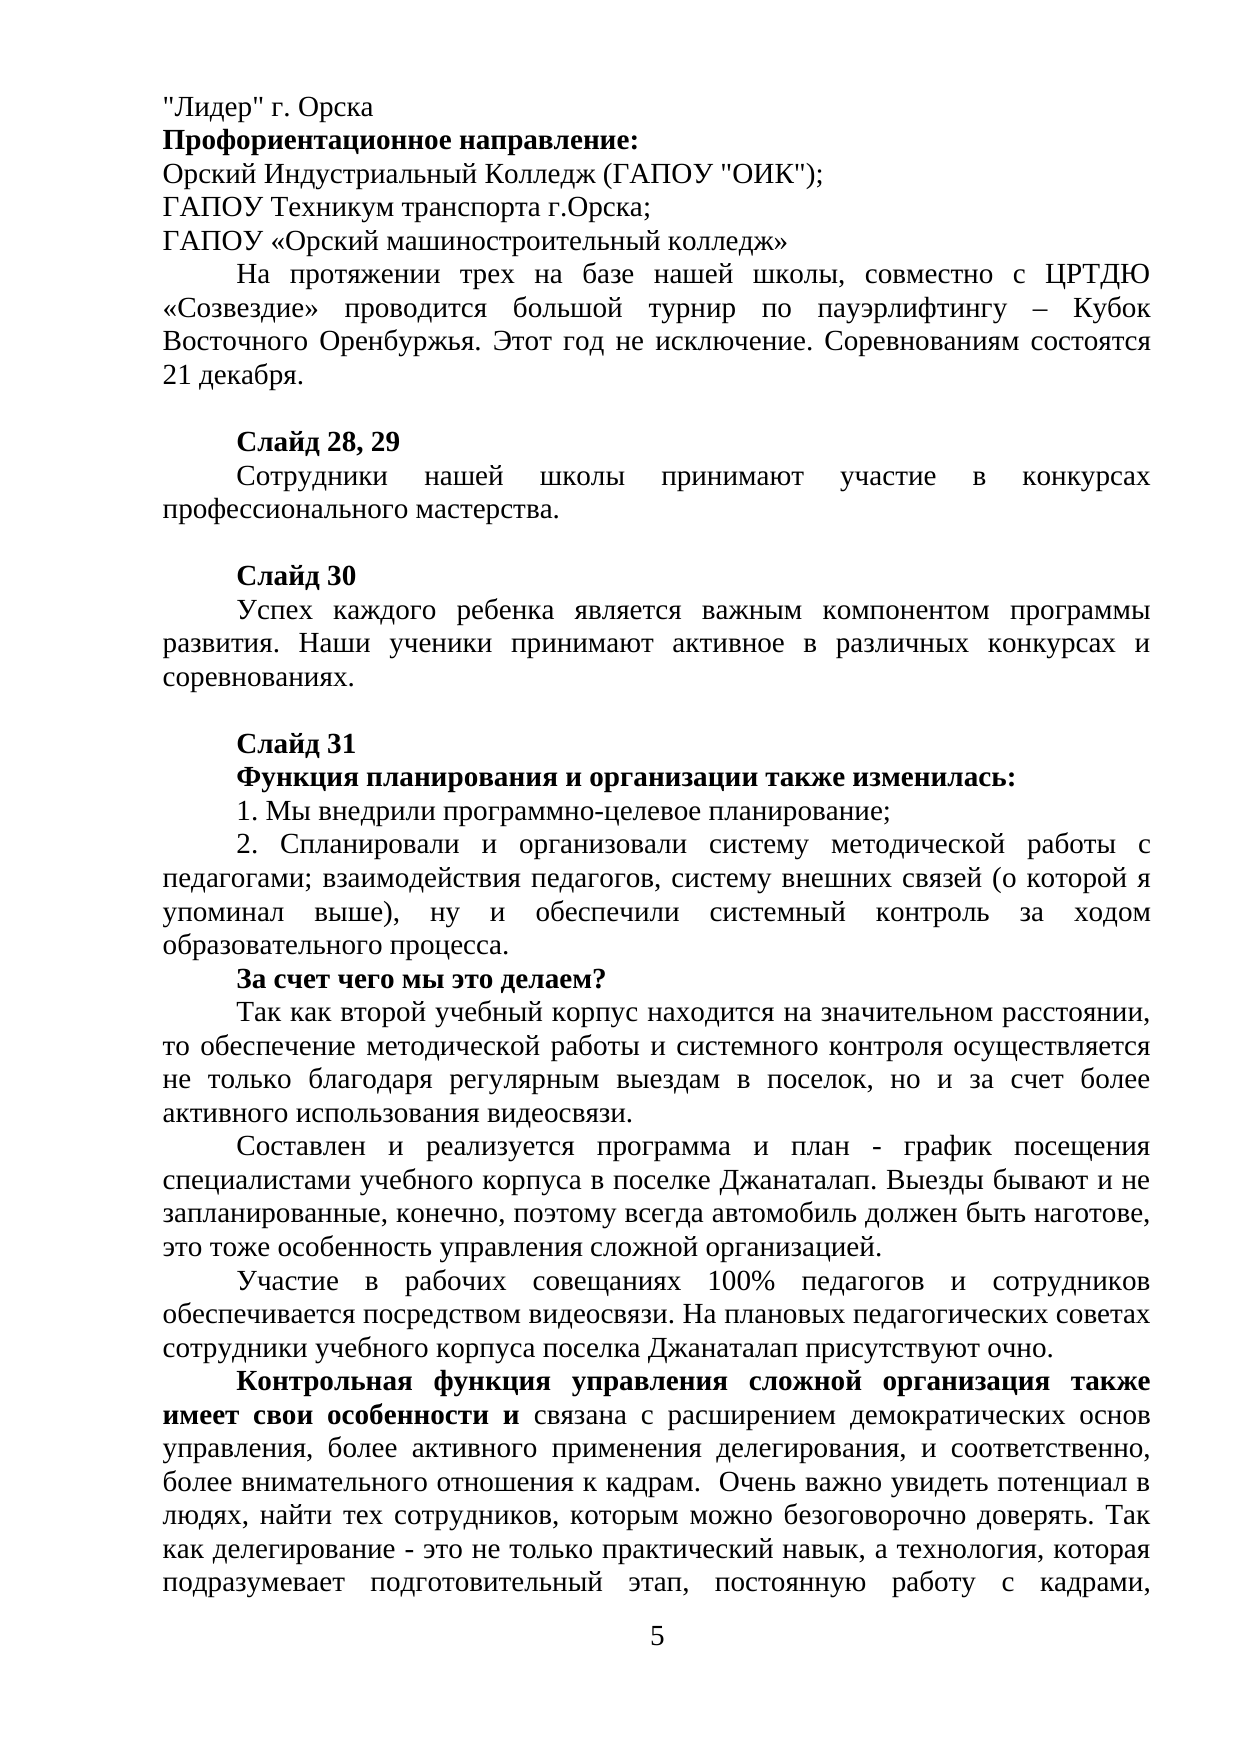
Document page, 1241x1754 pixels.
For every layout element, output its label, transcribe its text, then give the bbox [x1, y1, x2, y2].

text Слайд 28, 29 [162, 424, 1152, 458]
text Сотрудники нашей школы принимают участие в конкурсах профессионального мастерства. [162, 458, 1152, 525]
text Участие в рабочих совещаниях 100% педагогов и сотрудников обеспечивается посредством видеосвязи. На плановых педагогических советах сотрудники учебного корпуса поселка Джанаталап присутствуют очно. [162, 1263, 1152, 1363]
text ГАПОУ «Орский машиностроительный колледж» [162, 223, 1152, 256]
text 1. Мы внедрили программно-целевое планирование; [162, 793, 1152, 827]
text За счет чего мы это делаем? [162, 961, 1152, 994]
text Составлен и реализуется программа и план - график посещения специалистами учебного корпуса в поселке Джанаталап. Выезды бывают и не запланированные, конечно, поэтому всегда автомобиль должен быть наготове, это тоже особенность управления сложной организацией. [162, 1128, 1152, 1263]
text Успех каждого ребенка является важным компонентом программы развития. Наши ученики принимают активное в различных конкурсах и соревнованиях. [162, 592, 1152, 692]
text Функция планирования и организации также изменилась: [162, 759, 1152, 793]
text Орский Индустриальный Колледж (ГАПОУ "ОИК"); [162, 156, 1152, 189]
text На протяжении трех на базе нашей школы, совместно с ЦРТДЮ «Созвездие» проводится большой турнир по пауэрлифтингу – Кубок Восточного Оренбуржья. Этот год не исключение. Соревнованиям состоятся 21 декабря. [162, 256, 1152, 391]
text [162, 89, 1152, 122]
text 2. Спланировали и организовали систему методической работы с педагогами; взаимодействия педагогов, систему внешних связей (о которой я упоминал выше), ну и обеспечили системный контроль за ходом образовательного процесса. [162, 827, 1152, 961]
text Так как второй учебный корпус находится на значительном расстоянии, то обеспечение методической работы и системного контроля осуществляется не только благодаря регулярным выездам в поселок, но и за счет более активного использования видеосвязи. [162, 994, 1152, 1128]
text Слайд 30 [162, 558, 1152, 592]
text Слайд 31 [162, 726, 1152, 759]
text Профориентационное направление: [162, 122, 1152, 156]
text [162, 1363, 1152, 1598]
text ГАПОУ Техникум транспорта г.Орска; [162, 189, 1152, 223]
